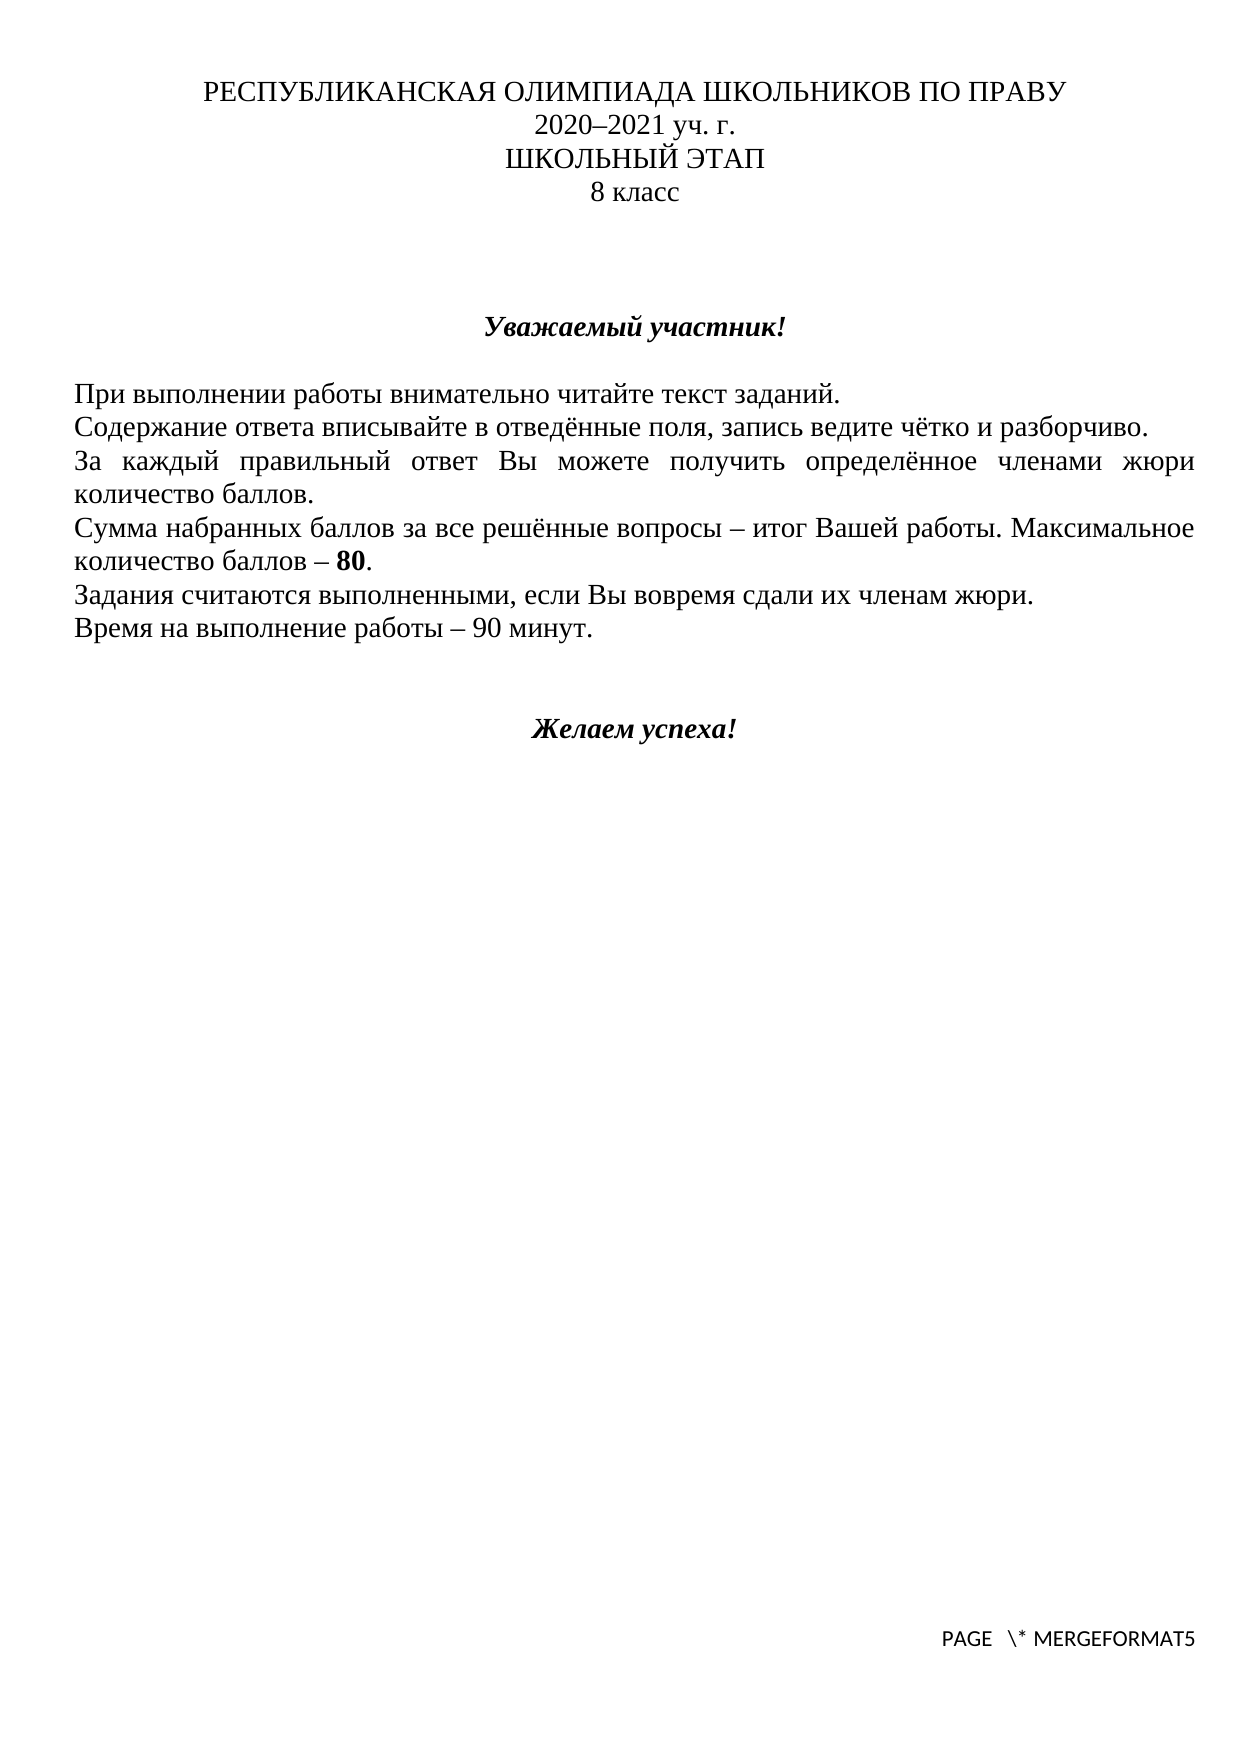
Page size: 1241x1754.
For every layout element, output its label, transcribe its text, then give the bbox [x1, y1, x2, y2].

text За каждый правильный ответ Вы можете получить определённое членами жюри количество баллов. [74, 443, 1196, 510]
text ШКОЛЬНЫЙ ЭТАП [74, 141, 1196, 174]
text Время на выполнение работы – 90 минут. [74, 611, 1196, 644]
text 2020–2021 уч. г. [74, 107, 1196, 141]
text Уважаемый участник! [74, 309, 1196, 342]
text Задания считаются выполненными, если Вы вовремя сдали их членам жюри. [74, 577, 1196, 611]
text Сумма набранных баллов за все решённые вопросы – итог Вашей работы. Максимальное количество баллов – 80. [74, 510, 1196, 577]
text При выполнении работы внимательно читайте текст заданий. [74, 376, 1196, 409]
text Желаем успеха! [74, 711, 1196, 745]
text 8 класс [74, 174, 1196, 208]
text РЕСПУБЛИКАНСКАЯ ОЛИМПИАДА ШКОЛЬНИКОВ ПО ПРАВУ [74, 74, 1196, 107]
text Содержание ответа вписывайте в отведённые поля, запись ведите чётко и разборчиво. [74, 409, 1196, 443]
